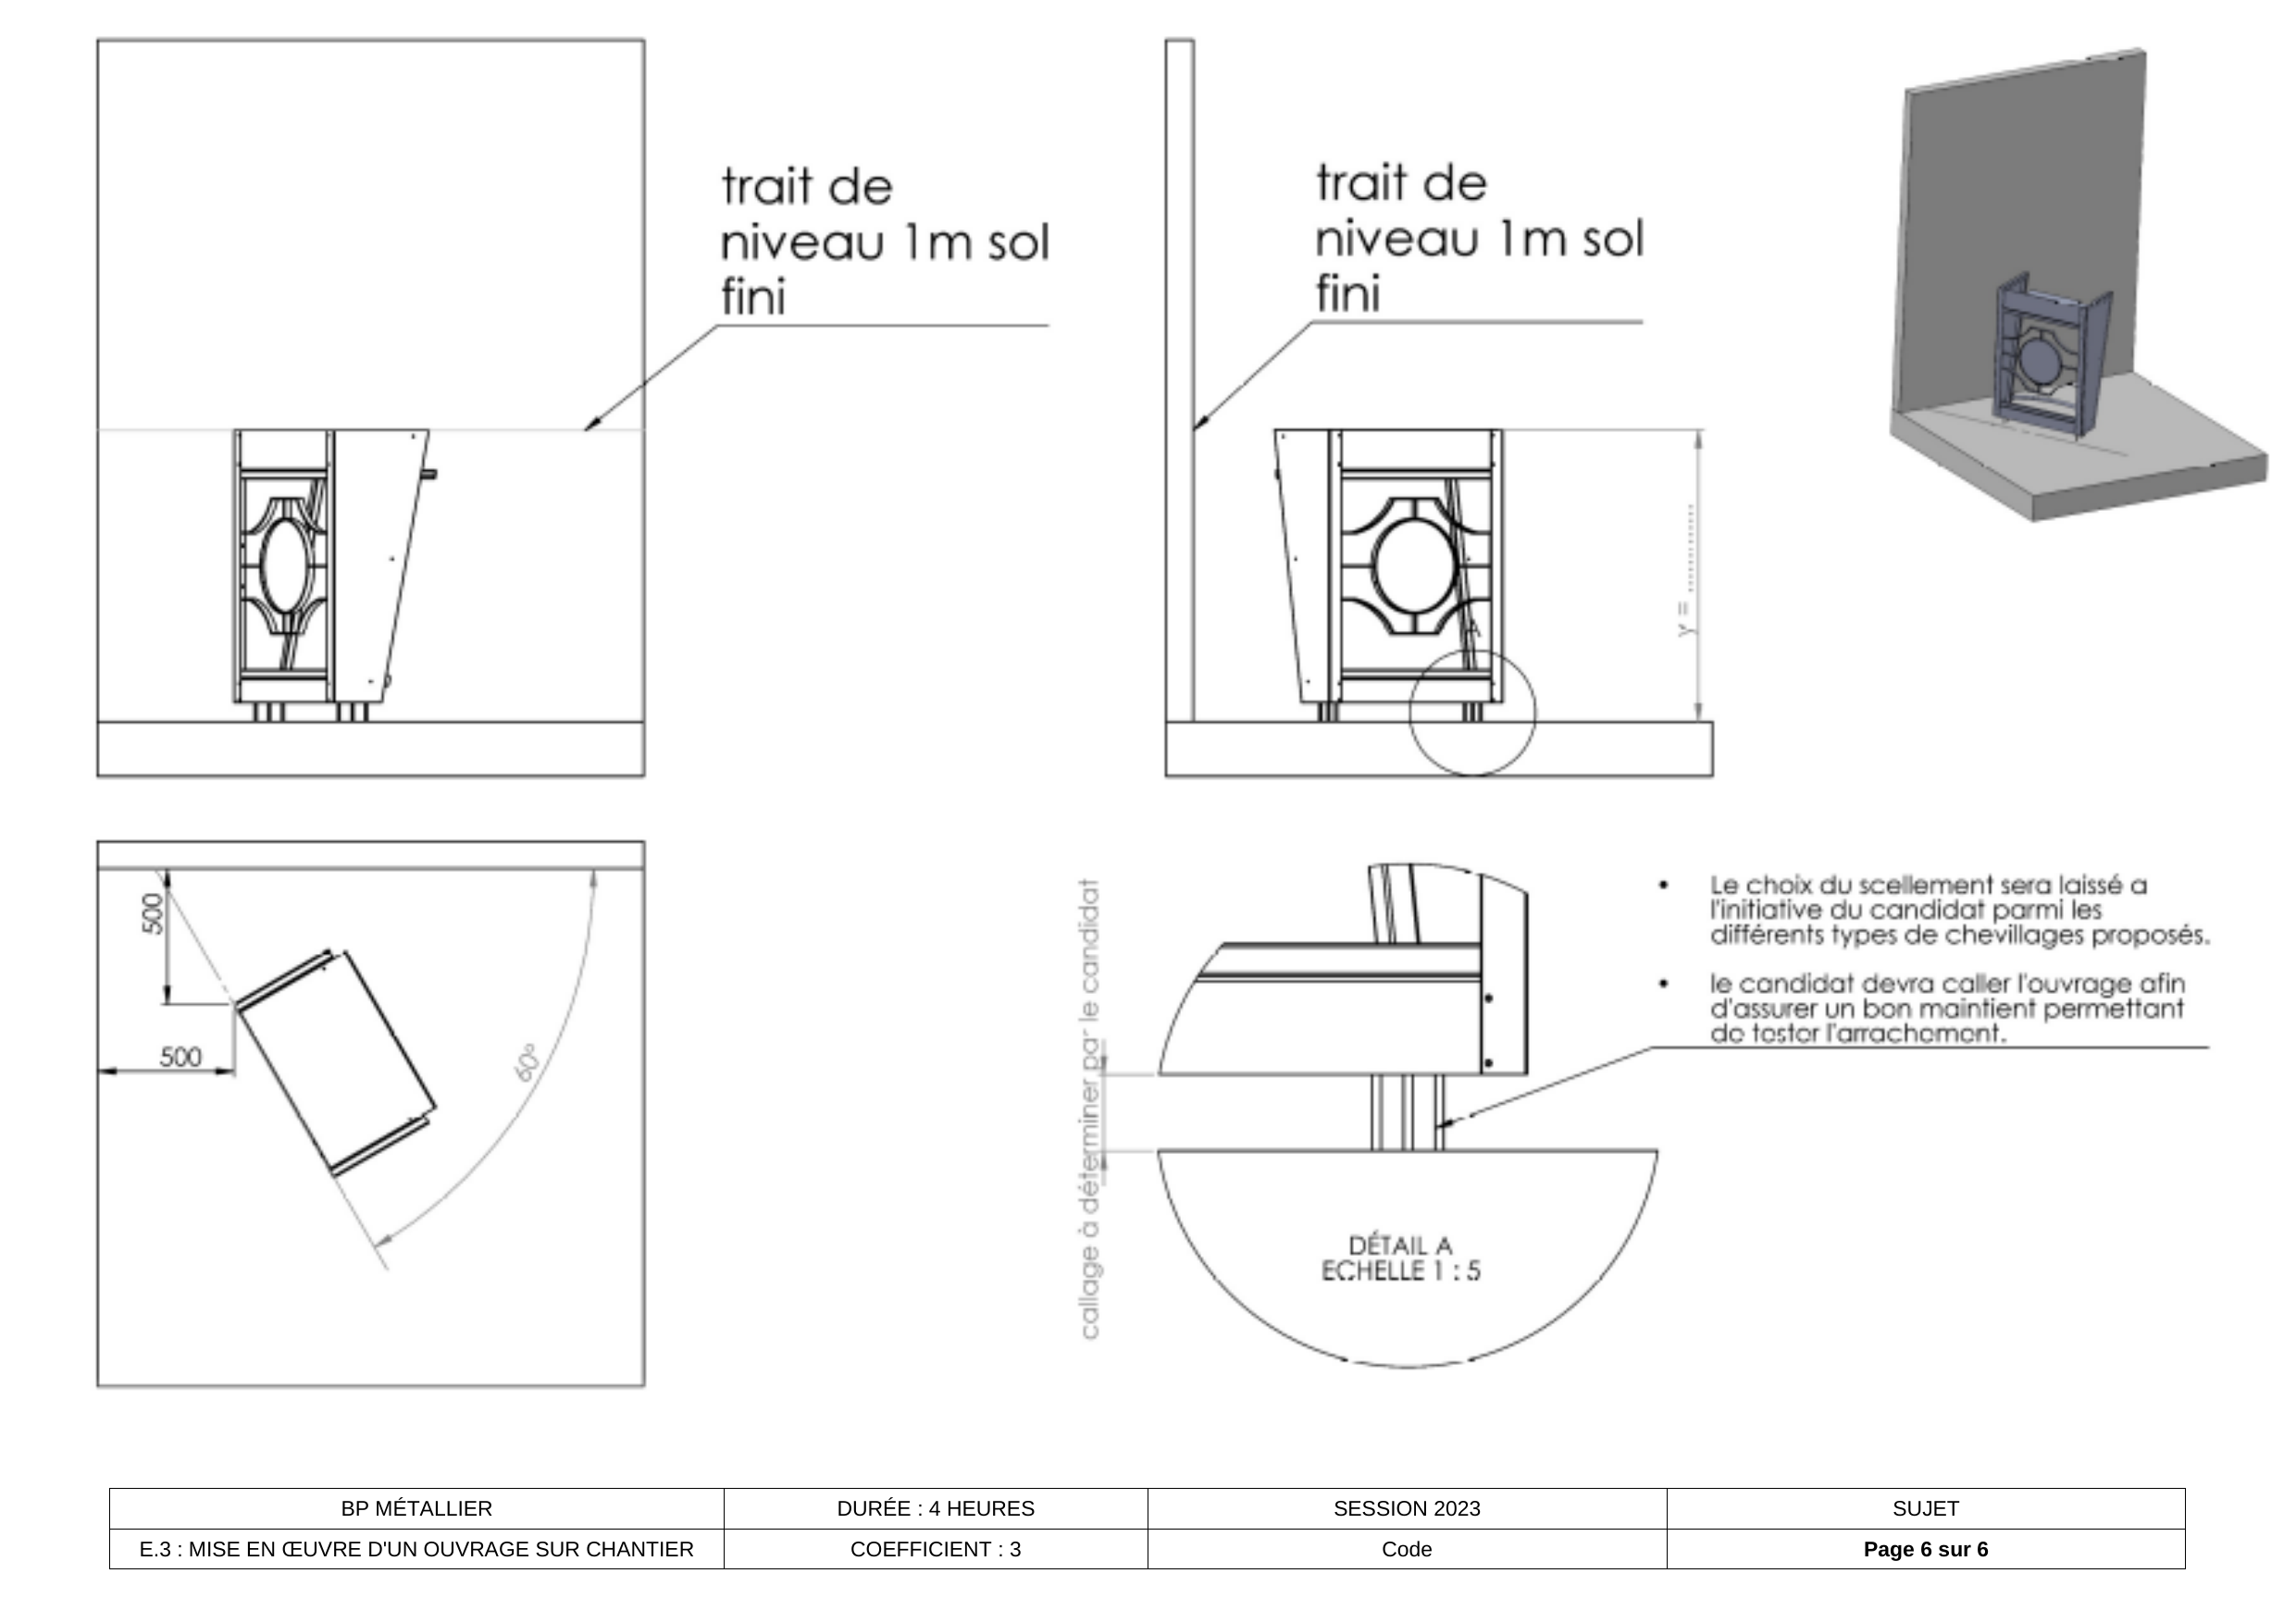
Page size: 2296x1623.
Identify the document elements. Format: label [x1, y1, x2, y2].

picture [43, 32, 2281, 1381]
